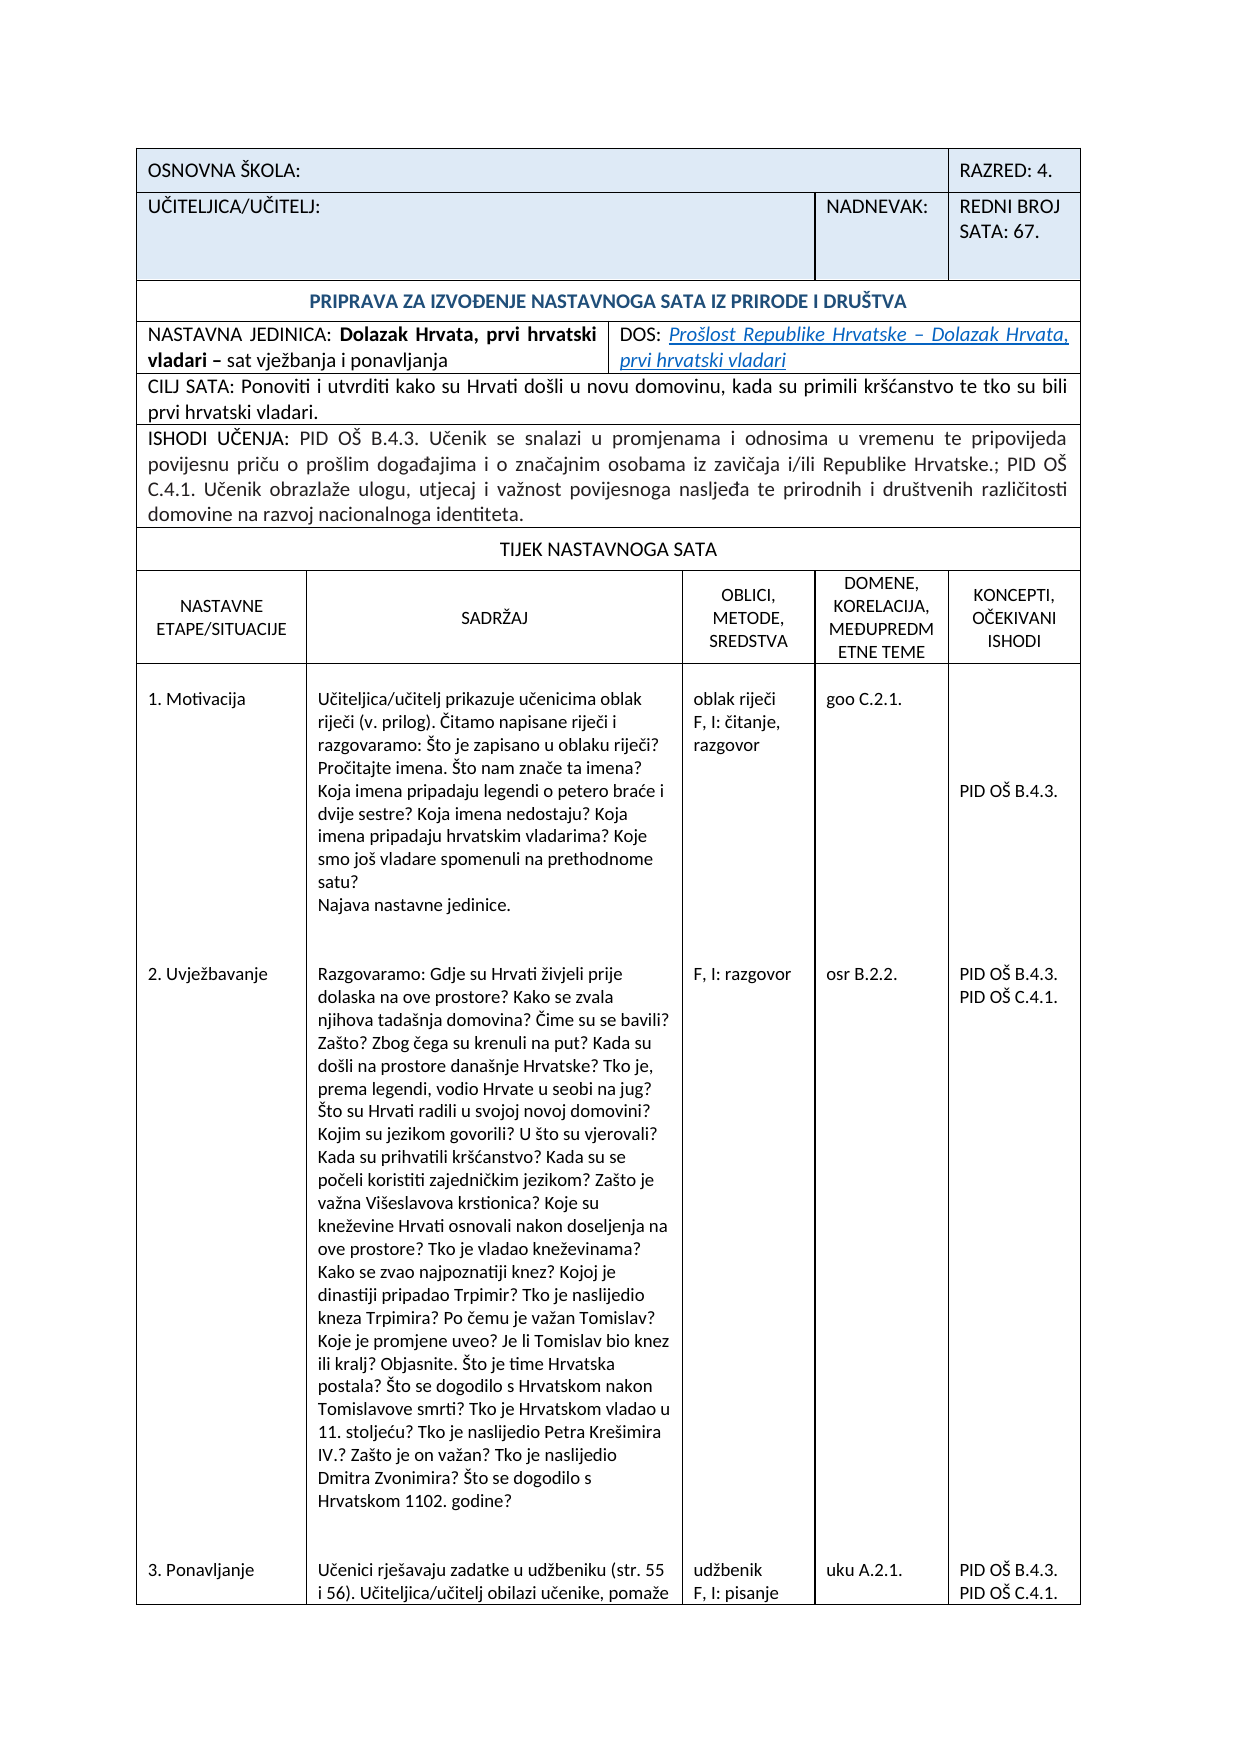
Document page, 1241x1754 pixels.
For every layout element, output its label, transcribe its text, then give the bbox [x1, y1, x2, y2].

table_cell UČITELJICA/UČITELJ: [137, 193, 814, 279]
table_cell REDNI BROJ SATA: 67. [949, 193, 1080, 279]
table_cell DOS: Prošlost Republike Hrvatske – Dolazak Hrvata, prvi hrvatski vladari [609, 322, 1080, 372]
table_cell SADRŽAJ [307, 571, 682, 663]
table_cell NADNEVAK: [816, 193, 948, 279]
table_cell CILJ SATA: Ponoviti i utvrditi kako su Hrvati došli u novu domovinu, kada su primili kršćanstvo te tko su bili prvi hrvatski vladari. [137, 374, 1080, 424]
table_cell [949, 664, 1080, 1604]
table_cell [137, 664, 306, 1604]
table_cell DOMENE, KORELACIJA, MEĐUPREDMETNE TEME [816, 571, 948, 663]
table_cell OBLICI, METODE, SREDSTVA [683, 571, 814, 663]
table_cell PRIPRAVA ZA IZVOĐENJE NASTAVNOGA SATA IZ PRIRODE I DRUŠTVA [137, 281, 1080, 321]
table_cell TIJEK NASTAVNOGA SATA [137, 528, 1080, 570]
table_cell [307, 664, 682, 1604]
table_cell NASTAVNA JEDINICA: Dolazak Hrvata, prvi hrvatski vladari – sat vježbanja i ponavljanja [137, 322, 608, 372]
table_cell KONCEPTI, OČEKIVANI ISHODI [949, 571, 1080, 663]
table_header OSNOVNA ŠKOLA: [137, 149, 948, 192]
table_header RAZRED: 4. [949, 149, 1080, 192]
table_cell ISHODI UČENJA: PID OŠ B.4.3. Učenik se snalazi u promjenama i odnosima u vremenu te pripovijeda povijesnu priču o prošlim događajima i o značajnim osobama iz zavičaja i/ili Republike Hrvatske.; PID OŠ C.4.1. Učenik obrazlaže ulogu, utjecaj i važnost povijesnoga nasljeđa te prirodnih i društvenih različitosti domovine na razvoj nacionalnoga identiteta. [524, 425, 1080, 527]
table_cell NASTAVNE ETAPE/SITUACIJE [137, 571, 306, 663]
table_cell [683, 664, 814, 1604]
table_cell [816, 664, 948, 1604]
